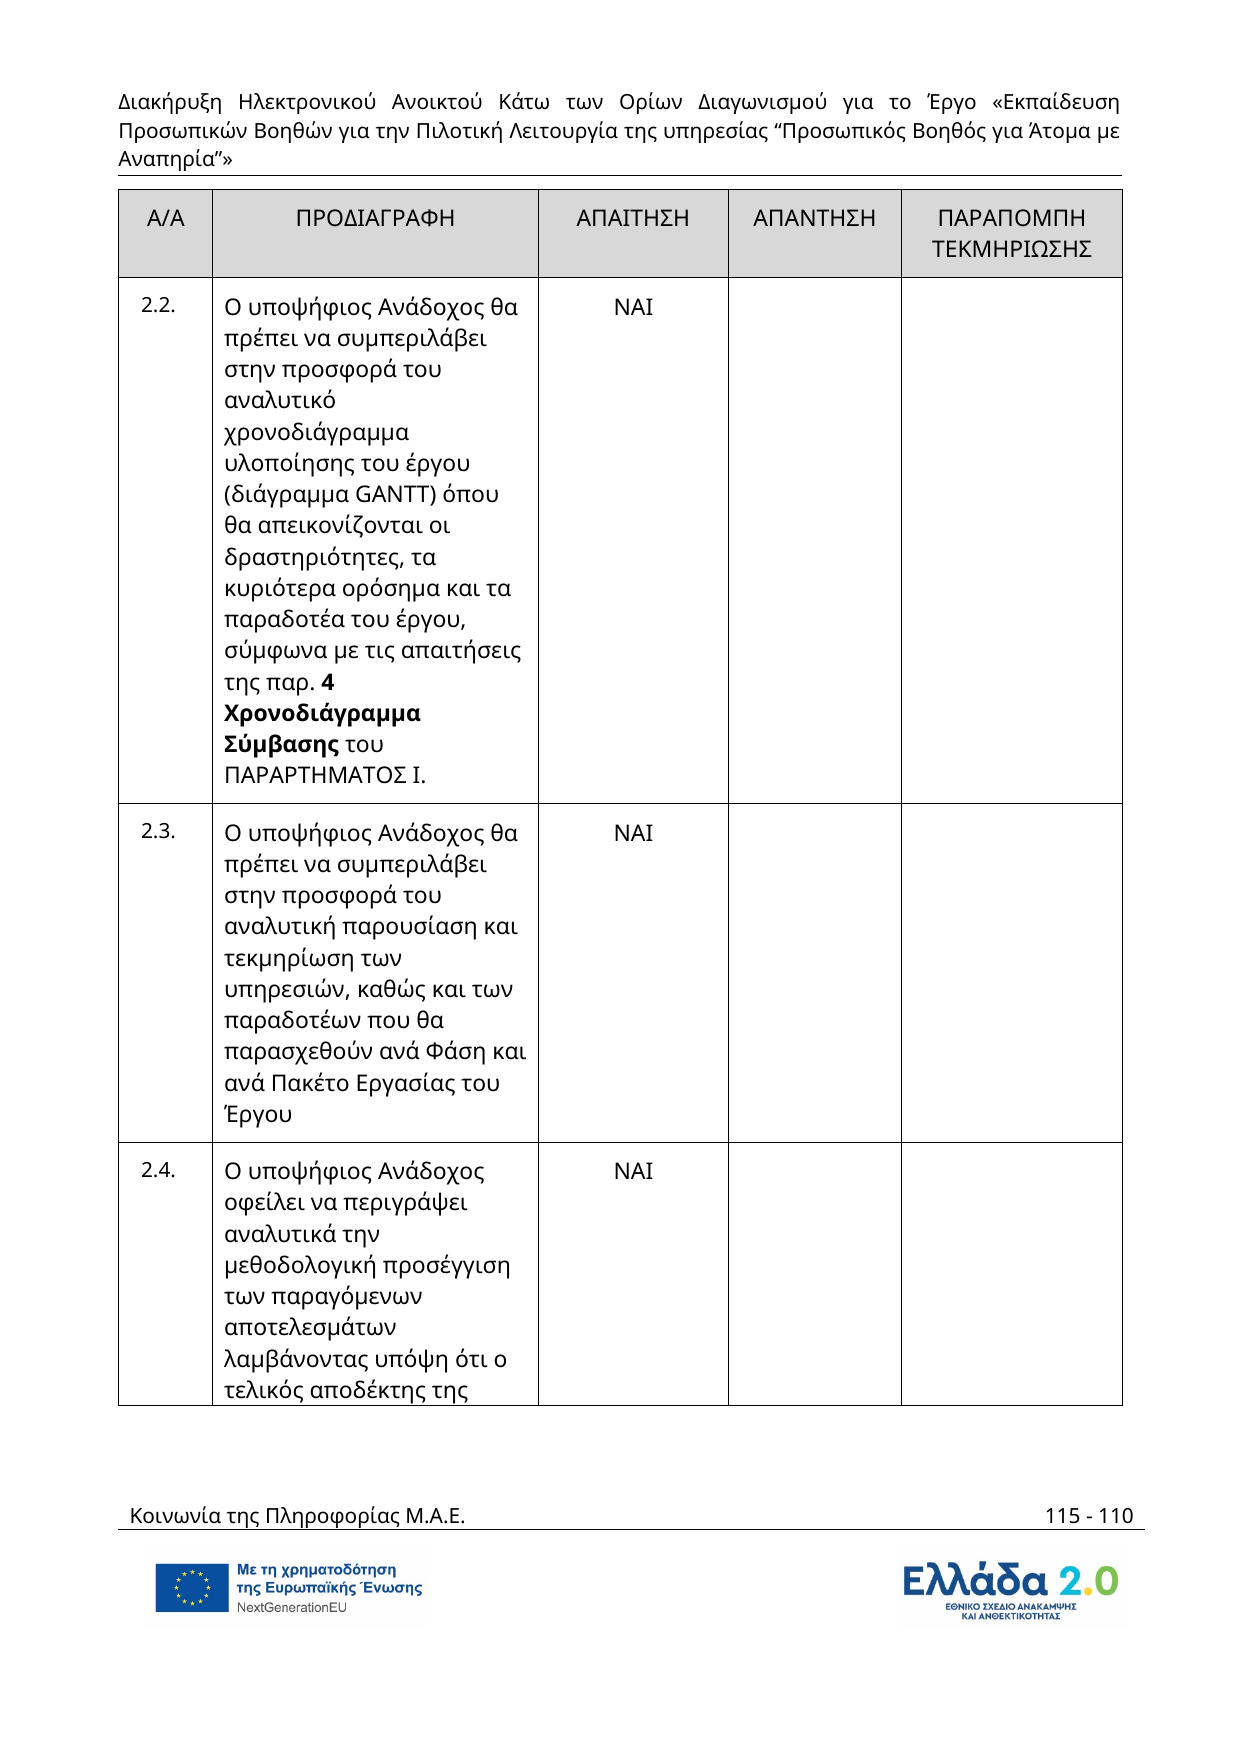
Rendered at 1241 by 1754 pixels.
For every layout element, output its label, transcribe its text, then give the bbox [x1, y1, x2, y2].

table_cell ΝΑΙ [539, 1143, 728, 1405]
table_header ΑΠΑΝΤΗΣΗ [729, 190, 901, 277]
table_cell [119, 804, 212, 1142]
table_cell Ο υποψήφιος Ανάδοχος θα πρέπει να συμπεριλάβει στην προσφορά του αναλυτική παρουσίαση και τεκμηρίωση των υπηρεσιών, καθώς και των παραδοτέων που θα παρασχεθούν ανά Φάση και ανά Πακέτο Εργασίας του Έργου [213, 804, 538, 1142]
table_cell [119, 278, 212, 803]
table_cell ΝΑΙ [539, 804, 728, 1142]
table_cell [213, 1143, 538, 1405]
table_header Α/Α [119, 190, 212, 277]
table_cell Ο υποψήφιος Ανάδοχος θα πρέπει να συμπεριλάβει στην προσφορά του αναλυτικό χρονοδιάγραμμα υλοποίησης του έργου (διάγραμμα GANTT) όπου θα απεικονίζονται οι δραστηριότητες, τα κυριότερα ορόσημα και τα παραδοτέα του έργου, σύμφωνα με τις απαιτήσεις της παρ. 4 Χρονοδιάγραμμα Σύμβασης του ΠΑΡΑΡΤΗΜΑΤΟΣ Ι. [213, 278, 538, 803]
table_cell [729, 1143, 901, 1405]
table_header ΑΠΑΙΤΗΣΗ [539, 190, 728, 277]
table_cell [119, 1143, 212, 1405]
table_cell [902, 278, 1122, 803]
table_cell [729, 804, 901, 1142]
table_cell ΝΑΙ [539, 278, 728, 803]
table_cell [902, 1143, 1122, 1405]
table_cell [729, 278, 901, 803]
table_header ΠΡΟΔΙΑΓΡΑΦΗ [213, 190, 538, 277]
table_cell [902, 804, 1122, 1142]
table_header ΠΑΡΑΠΟΜΠΗ ΤΕΚΜΗΡΙΩΣΗΣ [902, 190, 1122, 277]
